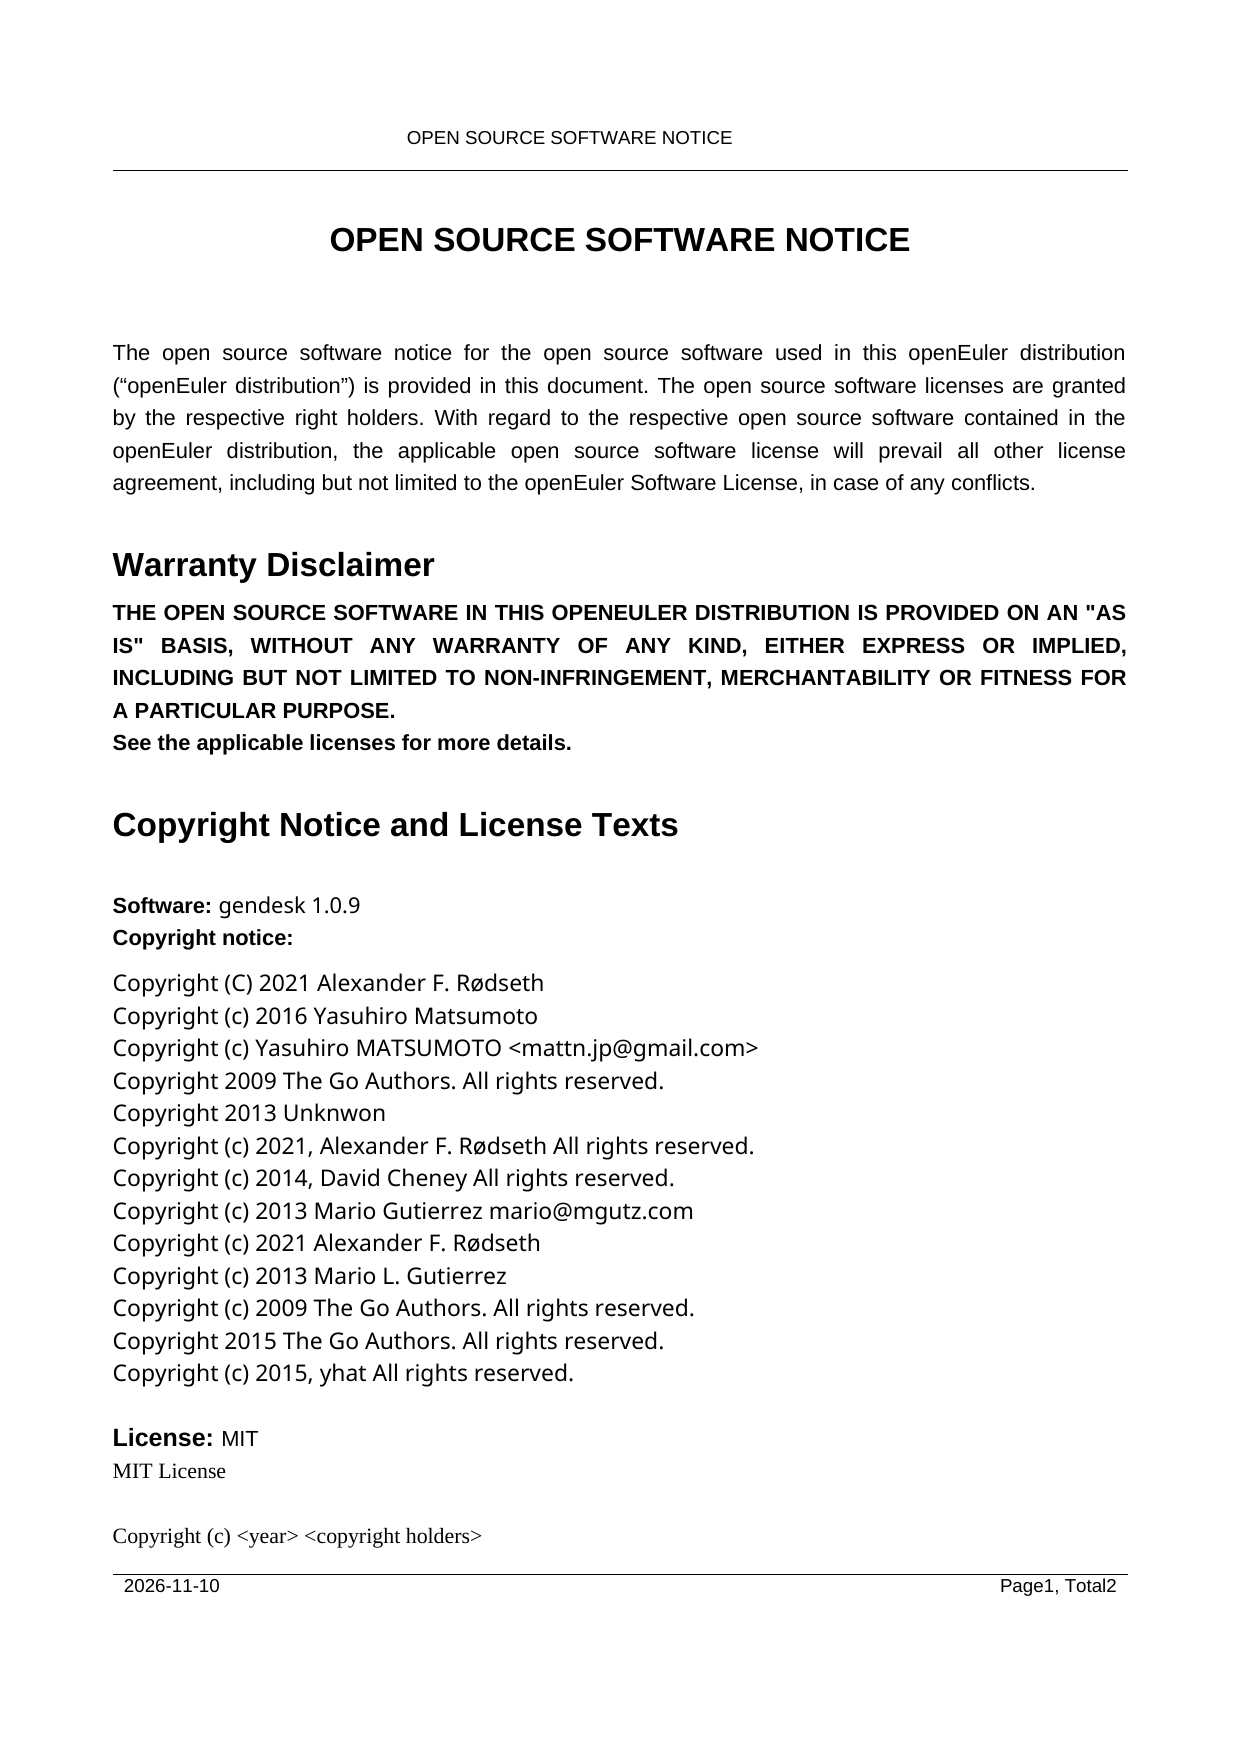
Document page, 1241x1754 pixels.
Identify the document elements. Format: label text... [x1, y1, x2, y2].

title Software: gendesk 1.0.9 [112, 889, 1128, 921]
text The open source software notice for the open source software used in this openEuler distribution (“openEuler distribution”) is provided in this document. The open source software licenses are granted by the respective right holders. With regard to the respective open source software contained in the openEuler distribution, the applicable open source software license will prevail all other license agreement, including but not limited to the openEuler Software License, in case of any conflicts. [112, 336, 1128, 499]
text THE OPEN SOURCE SOFTWARE IN THIS OPENEULER DISTRIBUTION IS PROVIDED ON AN "AS IS" BASIS, WITHOUT ANY WARRANTY OF ANY KIND, EITHER EXPRESS OR IMPLIED, INCLUDING BUT NOT LIMITED TO NON-INFRINGEMENT, MERCHANTABILITY OR FITNESS FOR A PARTICULAR PURPOSE. See the applicable licenses for more details. [112, 596, 1128, 759]
text Copyright Notice and License Texts [112, 791, 1128, 856]
text License: MIT [112, 1421, 1128, 1454]
text Copyright notice: [112, 921, 1128, 954]
text Warranty Disclaimer [112, 531, 1128, 596]
text OPEN SOURCE SOFTWARE NOTICE [112, 206, 1128, 271]
text Copyright (C) 2021 Alexander F. Rødseth Copyright (c) 2016 Yasuhiro Matsumoto Copyright (c) Yasuhiro MATSUMOTO <mattn.jp@gmail.com> Copyright 2009 The Go Authors. All rights reserved. Copyright 2013 Unknwon Copyright (c) 2021, Alexander F. Rødseth All rights reserved. Copyright (c) 2014, David Cheney All rights reserved. Copyright (c) 2013 Mario Gutierrez mario@mgutz.com Copyright (c) 2021 Alexander F. Rødseth Copyright (c) 2013 Mario L. Gutierrez Copyright (c) 2009 The Go Authors. All rights reserved. Copyright 2015 The Go Authors. All rights reserved. Copyright (c) 2015, yhat All rights reserved. [112, 966, 1128, 1421]
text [112, 1454, 1128, 1551]
